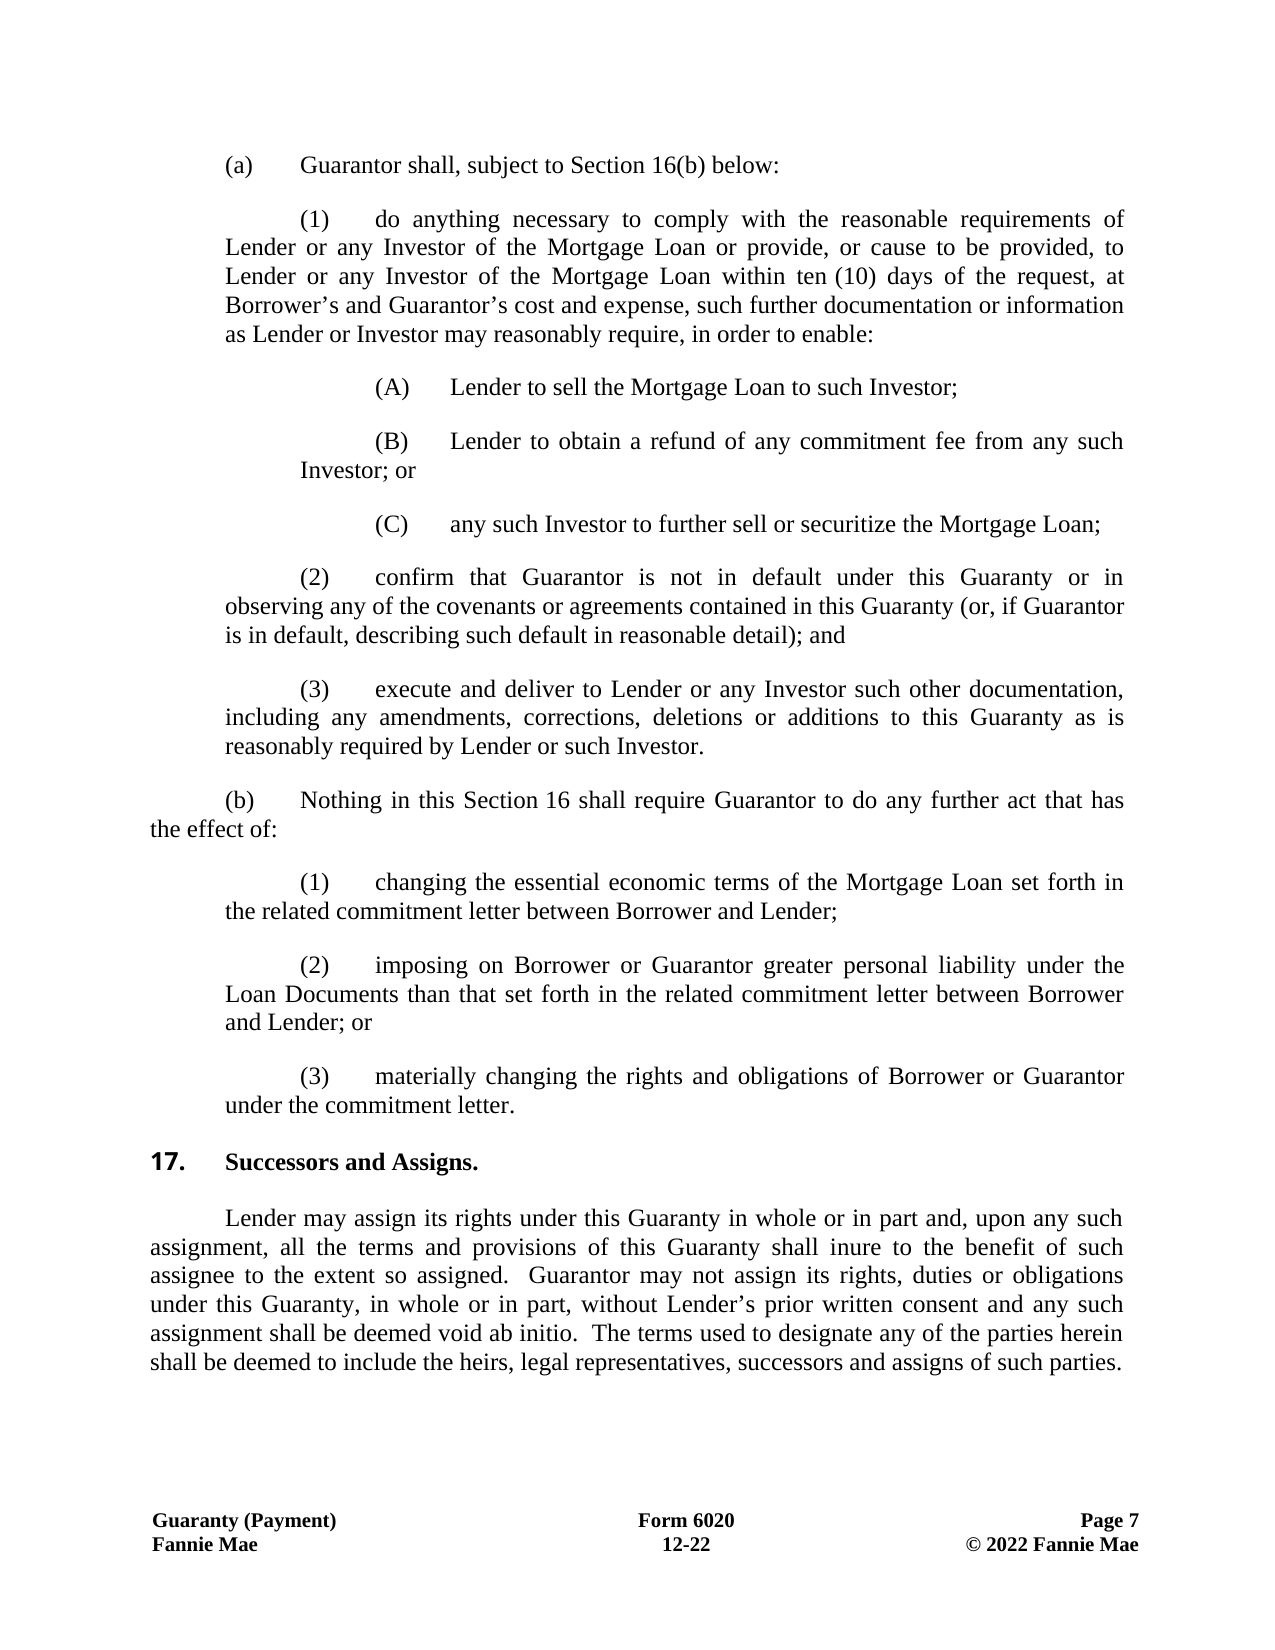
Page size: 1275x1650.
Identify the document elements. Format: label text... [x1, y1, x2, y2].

list any such Investor to further sell or securitize the Mortgage Loan; [300, 509, 1125, 537]
list Guarantor shall, subject to Section 16(b) below: [150, 150, 1125, 179]
list do anything necessary to comply with the reasonable requirements of Lender or any Investor of the Mortgage Loan or provide, or cause to be provided, to Lender or any Investor of the Mortgage Loan within ten (10) days of the request, at Borrower’s and Guarantor’s cost and expense, such further documentation or information as Lender or Investor may reasonably require, in order to enable: [225, 204, 1125, 347]
list Successors and Assigns. [150, 1144, 1125, 1178]
subtitle Nothing in this Section 16 shall require Guarantor to do any further act that has the effect of: [150, 785, 1125, 842]
list imposing on Borrower or Guarantor greater personal liability under the Loan Documents than that set forth in the related commitment letter between Borrower and Lender; or [225, 950, 1125, 1036]
list Lender to obtain a refund of any commitment fee from any such Investor; or [300, 426, 1125, 484]
list execute and deliver to Lender or any Investor such other documentation, including any amendments, corrections, deletions or additions to this Guaranty as is reasonably required by Lender or such Investor. [225, 674, 1125, 760]
list confirm that Guarantor is not in default under this Guaranty or in observing any of the covenants or agreements contained in this Guaranty (or, if Guarantor is in default, describing such default in reasonable detail); and [225, 562, 1125, 649]
list changing the essential economic terms of the Mortgage Loan set forth in the related commitment letter between Borrower and Lender; [225, 867, 1125, 925]
text Lender may assign its rights under this Guaranty in whole or in part and, upon any such assignment, all the terms and provisions of this Guaranty shall inure to the benefit of such assignee to the extent so assigned. Guarantor may not assign its rights, duties or obligations under this Guaranty, in whole or in part, without Lender’s prior written consent and any such assignment shall be deemed void ab initio. The terms used to designate any of the parties herein shall be deemed to include the heirs, legal representatives, successors and assigns of such parties. [150, 1203, 1125, 1375]
list Lender to sell the Mortgage Loan to such Investor; [300, 372, 1125, 401]
list materially changing the rights and obligations of Borrower or Guarantor under the commitment letter. [225, 1061, 1125, 1119]
